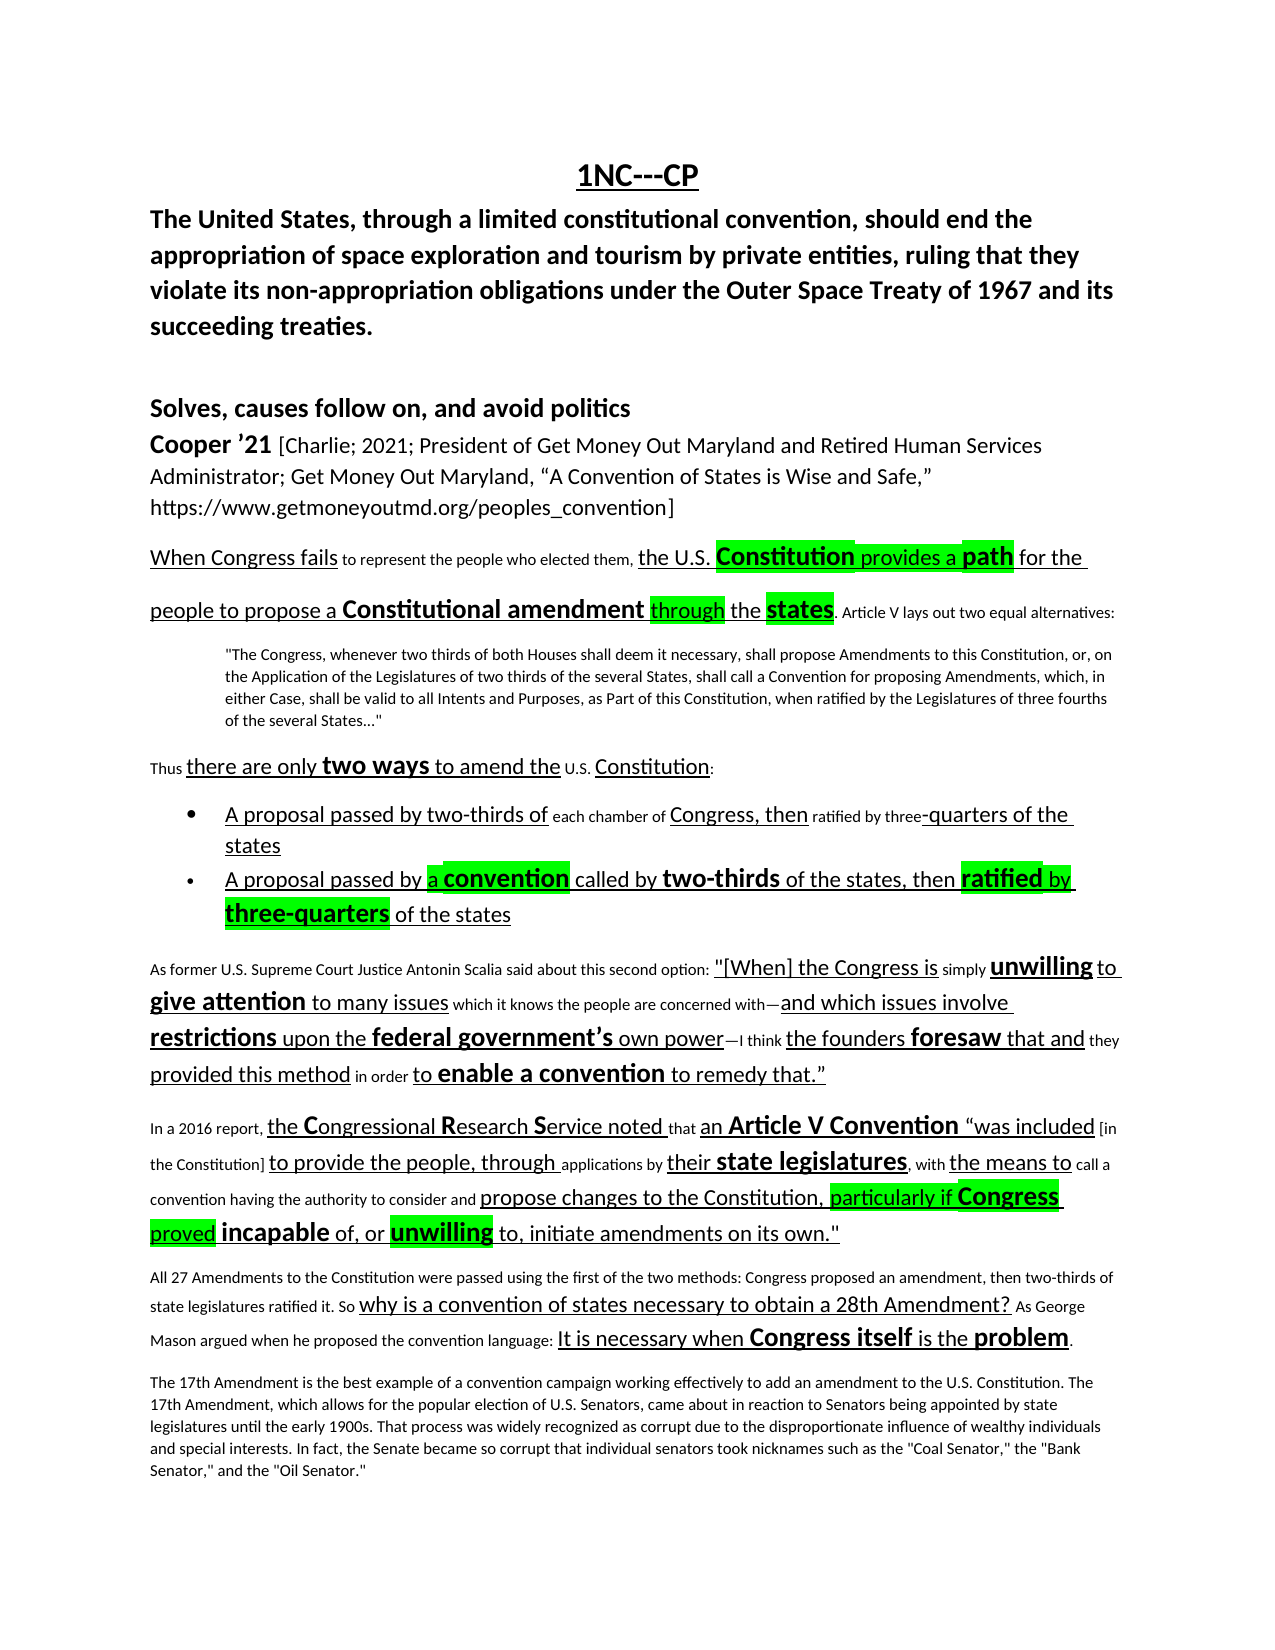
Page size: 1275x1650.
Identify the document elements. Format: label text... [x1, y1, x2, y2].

text Cooper ’21 [Charlie; 2021; President of Get Money Out Maryland and Retired Human Services Administrator; Get Money Out Maryland, “A Convention of States is Wise and Safe,” https://www.getmoneyoutmd.org/peoples_convention] [150, 427, 1125, 521]
list A proposal passed by two-thirds of each chamber of Congress, then ratified by three-quarters of the states [187, 801, 1125, 859]
text The 17th Amendment is the best example of a convention campaign working effectively to add an amendment to the U.S. Constitution. The 17th Amendment, which allows for the popular election of U.S. Senators, came about in reaction to Senators being appointed by state legislatures until the early 1900s. That process was widely recognized as corrupt due to the disproportionate influence of wealthy individuals and special interests. In fact, the Senate became so corrupt that individual senators took nicknames such as the "Coal Senator," the "Bank Senator," and the "Oil Senator." [150, 1373, 1125, 1481]
text As former U.S. Supreme Court Justice Antonin Scalia said about this second option: "[When] the Congress is simply unwilling to give attention to many issues which it knows the people are concerned with—and which issues involve restrictions upon the federal government’s own power—I think the founders foresaw that and they provided this method in order to enable a convention to remedy that.” [150, 949, 1125, 1089]
list A proposal passed by a convention called by two-thirds of the states, then ratified by three-quarters of the states [187, 861, 1125, 930]
subtitle The United States, through a limited constitutional convention, should end the appropriation of space exploration and tourism by private entities, ruling that they violate its non-appropriation obligations under the Outer Space Treaty of 1967 and its succeeding treaties. [150, 202, 1125, 342]
text people to propose a Constitutional amendment through the states. Article V lays out two equal alternatives: [150, 592, 766, 620]
text Thus there are only two ways to amend the U.S. Constitution: [150, 748, 1125, 781]
text When Congress fails to represent the people who elected them, the U.S. Constitution provides a path for the [150, 539, 1125, 573]
text people to propose a Constitutional amendment through the states. Article V lays out two equal alternatives: [834, 592, 1125, 625]
subtitle Solves, causes follow on, and avoid politics [150, 392, 1125, 425]
text In a 2016 report, the Congressional Research Service noted that an Article V Convention “was included [in the Constitution] to provide the people, through applications by their state legislatures, with the means to call a convention having the authority to consider and propose changes to the Constitution, particularly if Congress proved incapable of, or unwilling to, initiate amendments on its own." [150, 1108, 1125, 1248]
subtitle 1NC---CP [150, 154, 1125, 195]
text All 27 Amendments to the Constitution were passed using the first of the two methods: Congress proposed an amendment, then two-thirds of state legislatures ratified it. So why is a convention of states necessary to obtain a 28th Amendment? As George Mason argued when he proposed the convention language: It is necessary when Congress itself is the problem. [150, 1267, 1125, 1353]
text "The Congress, whenever two thirds of both Houses shall deem it necessary, shall propose Amendments to this Constitution, or, on the Application of the Legislatures of two thirds of the several States, shall call a Convention for proposing Amendments, which, in either Case, shall be valid to all Intents and Purposes, as Part of this Constitution, when ratified by the Legislatures of three fourths of the several States..." [225, 644, 1125, 730]
